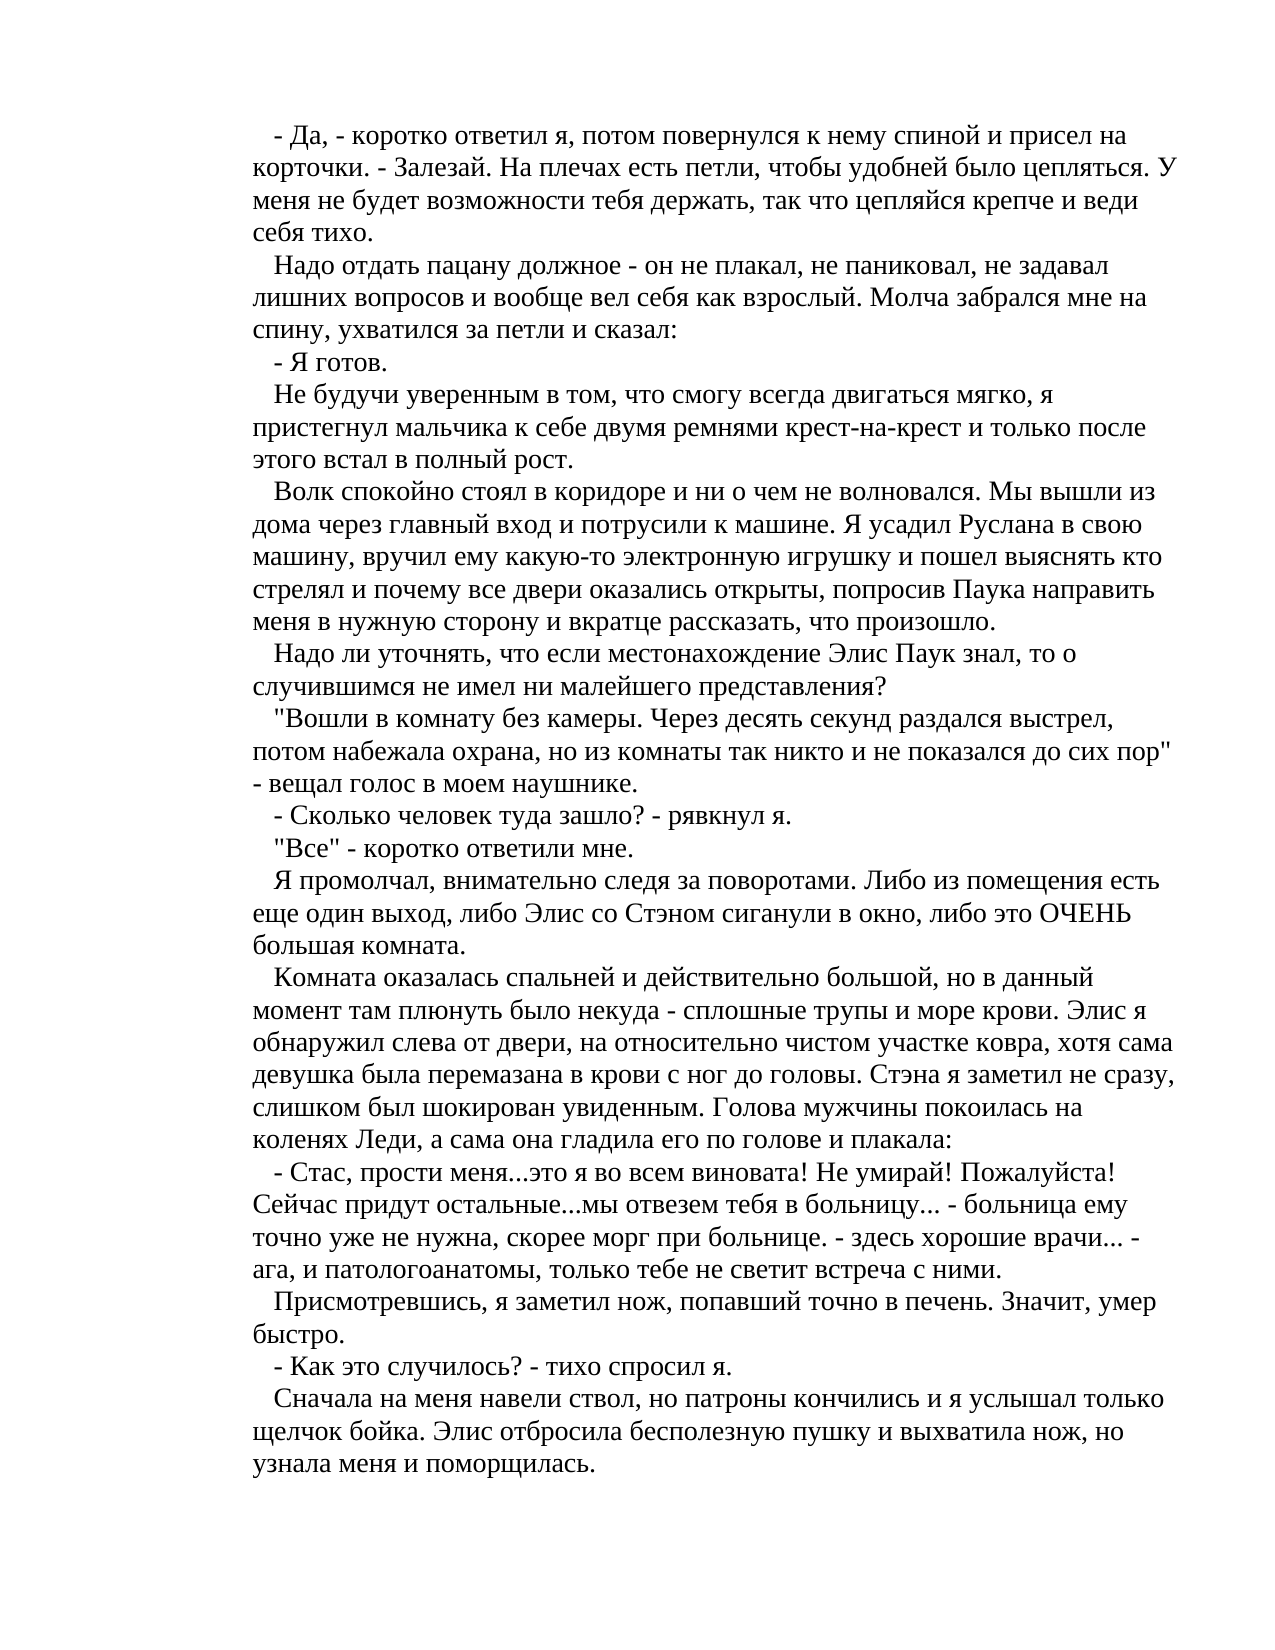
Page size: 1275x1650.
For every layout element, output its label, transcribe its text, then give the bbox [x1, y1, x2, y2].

text Присмотревшись, я заметил нож, попавший точно в печень. Значит, умер быстро. [252, 1284, 1186, 1349]
text Комната оказалась спальней и действительно большой, но в данный момент там плюнуть было некуда - сплошные трупы и море крови. Элис я обнаружил слева от двери, на относительно чистом участке ковра, хотя сама девушка была перемазана в крови с ног до головы. Стэна я заметил не сразу, слишком был шокирован увиденным. Голова мужчины покоилась на коленях Леди, а сама она гладила его по голове и плакала: [252, 960, 1186, 1155]
text "Вошли в комнату без камеры. Через десять секунд раздался выстрел, потом набежала охрана, но из комнаты так никто и не показался до сих пор" - вещал голос в моем наушнике. [252, 701, 1186, 798]
text - Стас, прости меня...это я во всем виновата! Не умирай! Пожалуйста! Сейчас придут остальные...мы отвезем тебя в больницу... - больница ему точно уже не нужна, скорее морг при больнице. - здесь хорошие врачи... - ага, и патологоанатомы, только тебе не светит встреча с ними. [252, 1155, 1186, 1284]
text Надо ли уточнять, что если местонахождение Элис Паук знал, то о случившимся не имел ни малейшего представления? [252, 636, 1186, 701]
text - Да, - коротко ответил я, потом повернулся к нему спиной и присел на корточки. - Залезай. На плечах есть петли, чтобы удобней было цепляться. У меня не будет возможности тебя держать, так что цепляйся крепче и веди себя тихо. [252, 118, 1186, 248]
text - Я готов. [252, 345, 1186, 377]
text "Все" - коротко ответили мне. [252, 831, 1186, 863]
text Надо отдать пацану должное - он не плакал, не паниковал, не задавал лишних вопросов и вообще вел себя как взрослый. Молча забрался мне на спину, ухватился за петли и сказал: [252, 248, 1186, 345]
text - Как это случилось? - тихо спросил я. [252, 1349, 1186, 1382]
text Волк спокойно стоял в коридоре и ни о чем не волновался. Мы вышли из дома через главный вход и потрусили к машине. Я усадил Руслана в свою машину, вручил ему какую-то электронную игрушку и пошел выяснять кто стрелял и почему все двери оказались открыты, попросив Паука направить меня в нужную сторону и вкратце рассказать, что произошло. [252, 474, 1186, 636]
text Сначала на меня навели ствол, но патроны кончились и я услышал только щелчок бойка. Элис отбросила бесполезную пушку и выхватила нож, но узнала меня и поморщилась. [252, 1382, 1186, 1479]
text Не будучи уверенным в том, что смогу всегда двигаться мягко, я пристегнул мальчика к себе двумя ремнями крест-на-крест и только после этого встал в полный рост. [252, 377, 1186, 474]
text Я промолчал, внимательно следя за поворотами. Либо из помещения есть еще один выход, либо Элис со Стэном сиганули в окно, либо это ОЧЕНЬ большая комната. [252, 863, 1186, 960]
text - Сколько человек туда зашло? - рявкнул я. [252, 798, 1186, 831]
